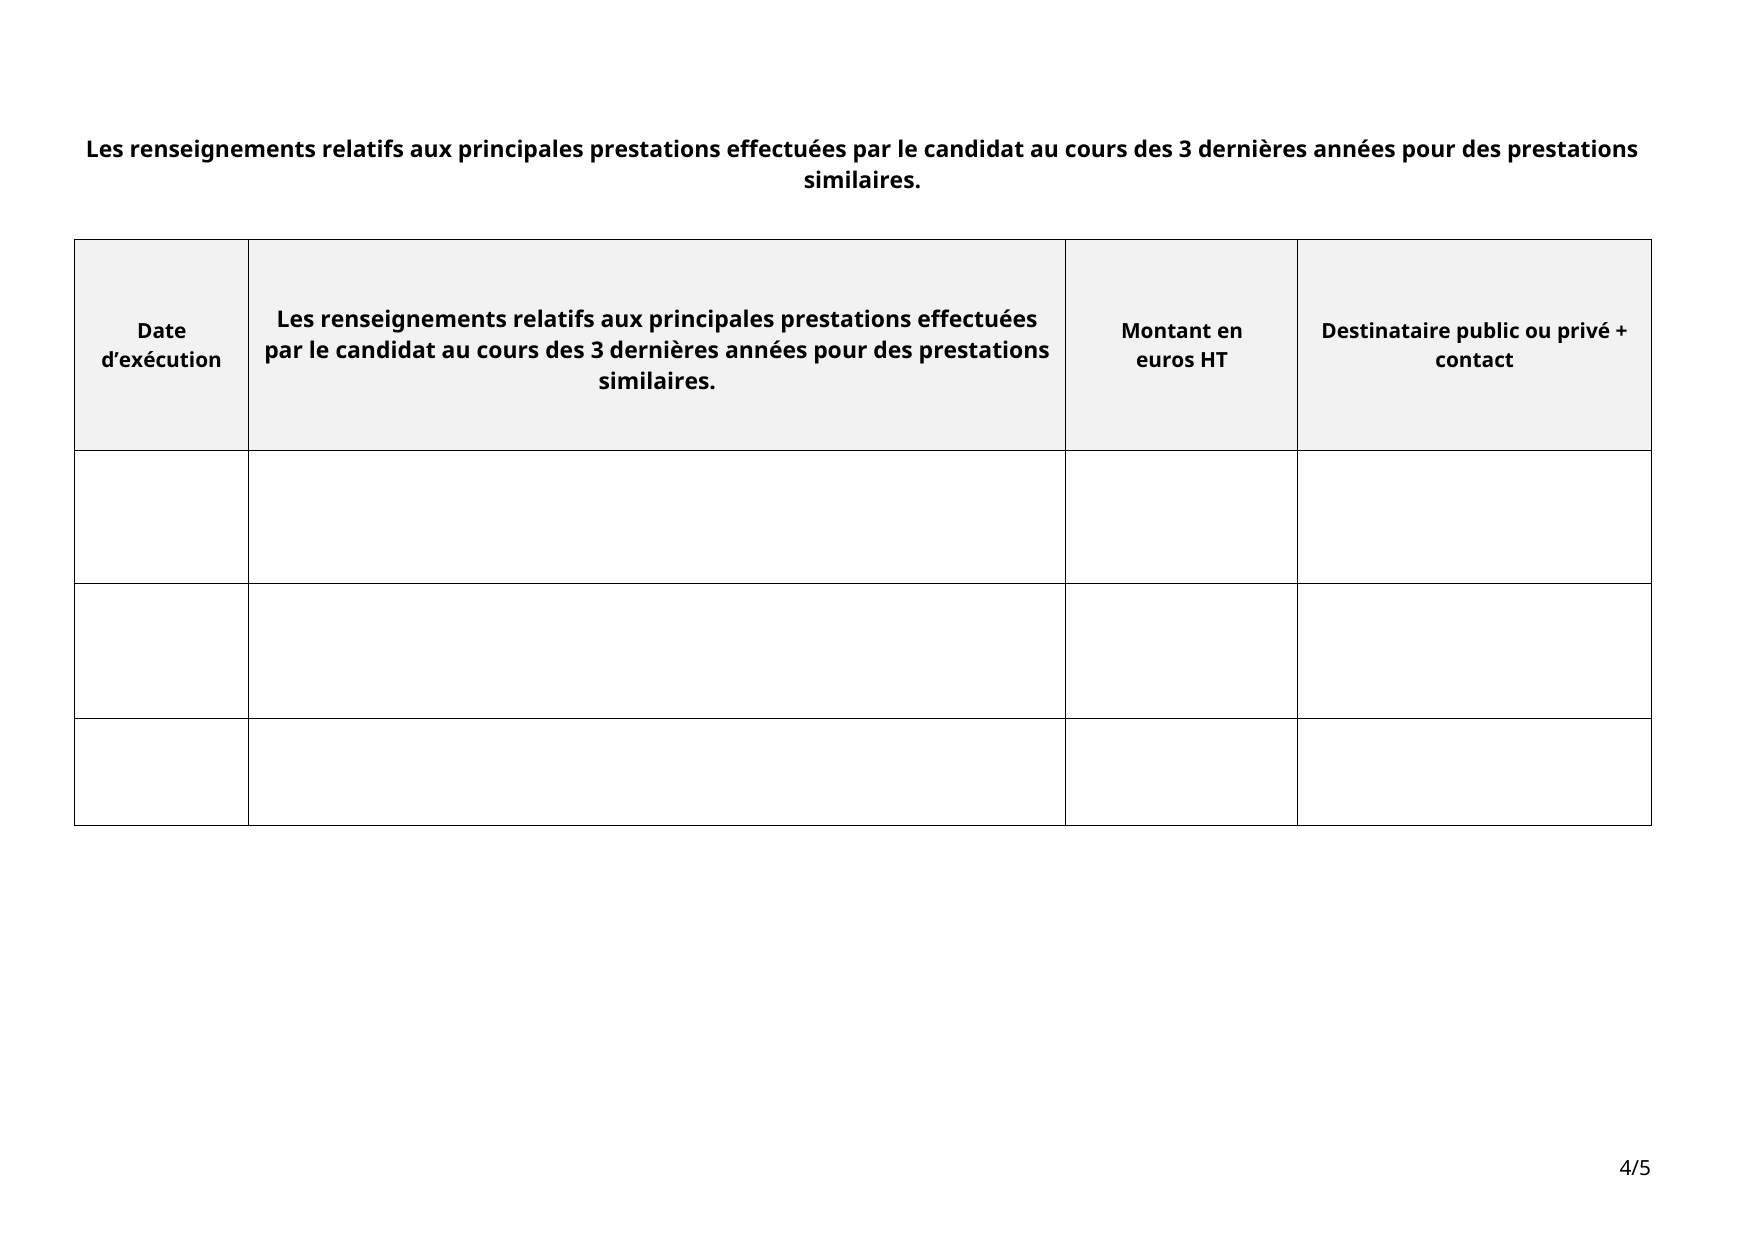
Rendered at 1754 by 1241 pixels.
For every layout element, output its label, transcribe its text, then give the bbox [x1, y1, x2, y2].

table_cell [1298, 719, 1651, 825]
table_cell [249, 451, 1065, 583]
table_cell [249, 719, 1065, 825]
table_header Destinataire public ou privé + contact [1298, 240, 1651, 450]
table_cell [1298, 584, 1651, 718]
table_cell [1066, 719, 1297, 825]
table_cell [1066, 584, 1297, 718]
table_cell [75, 719, 248, 825]
subtitle Les renseignements relatifs aux principales prestations effectuées par le candidat au cours des 3 dernières années pour des prestations similaires. [74, 133, 1651, 195]
table_header Montant en euros HT [1066, 240, 1297, 450]
table_cell [249, 584, 1065, 718]
table_header Date d’exécution [75, 240, 248, 450]
table_cell [1066, 451, 1297, 583]
table_cell [75, 451, 248, 583]
table_cell [75, 584, 248, 718]
table_header Les renseignements relatifs aux principales prestations effectuées par le candidat au cours des 3 dernières années pour des prestations similaires. [249, 240, 1065, 450]
table_cell [1298, 451, 1651, 583]
